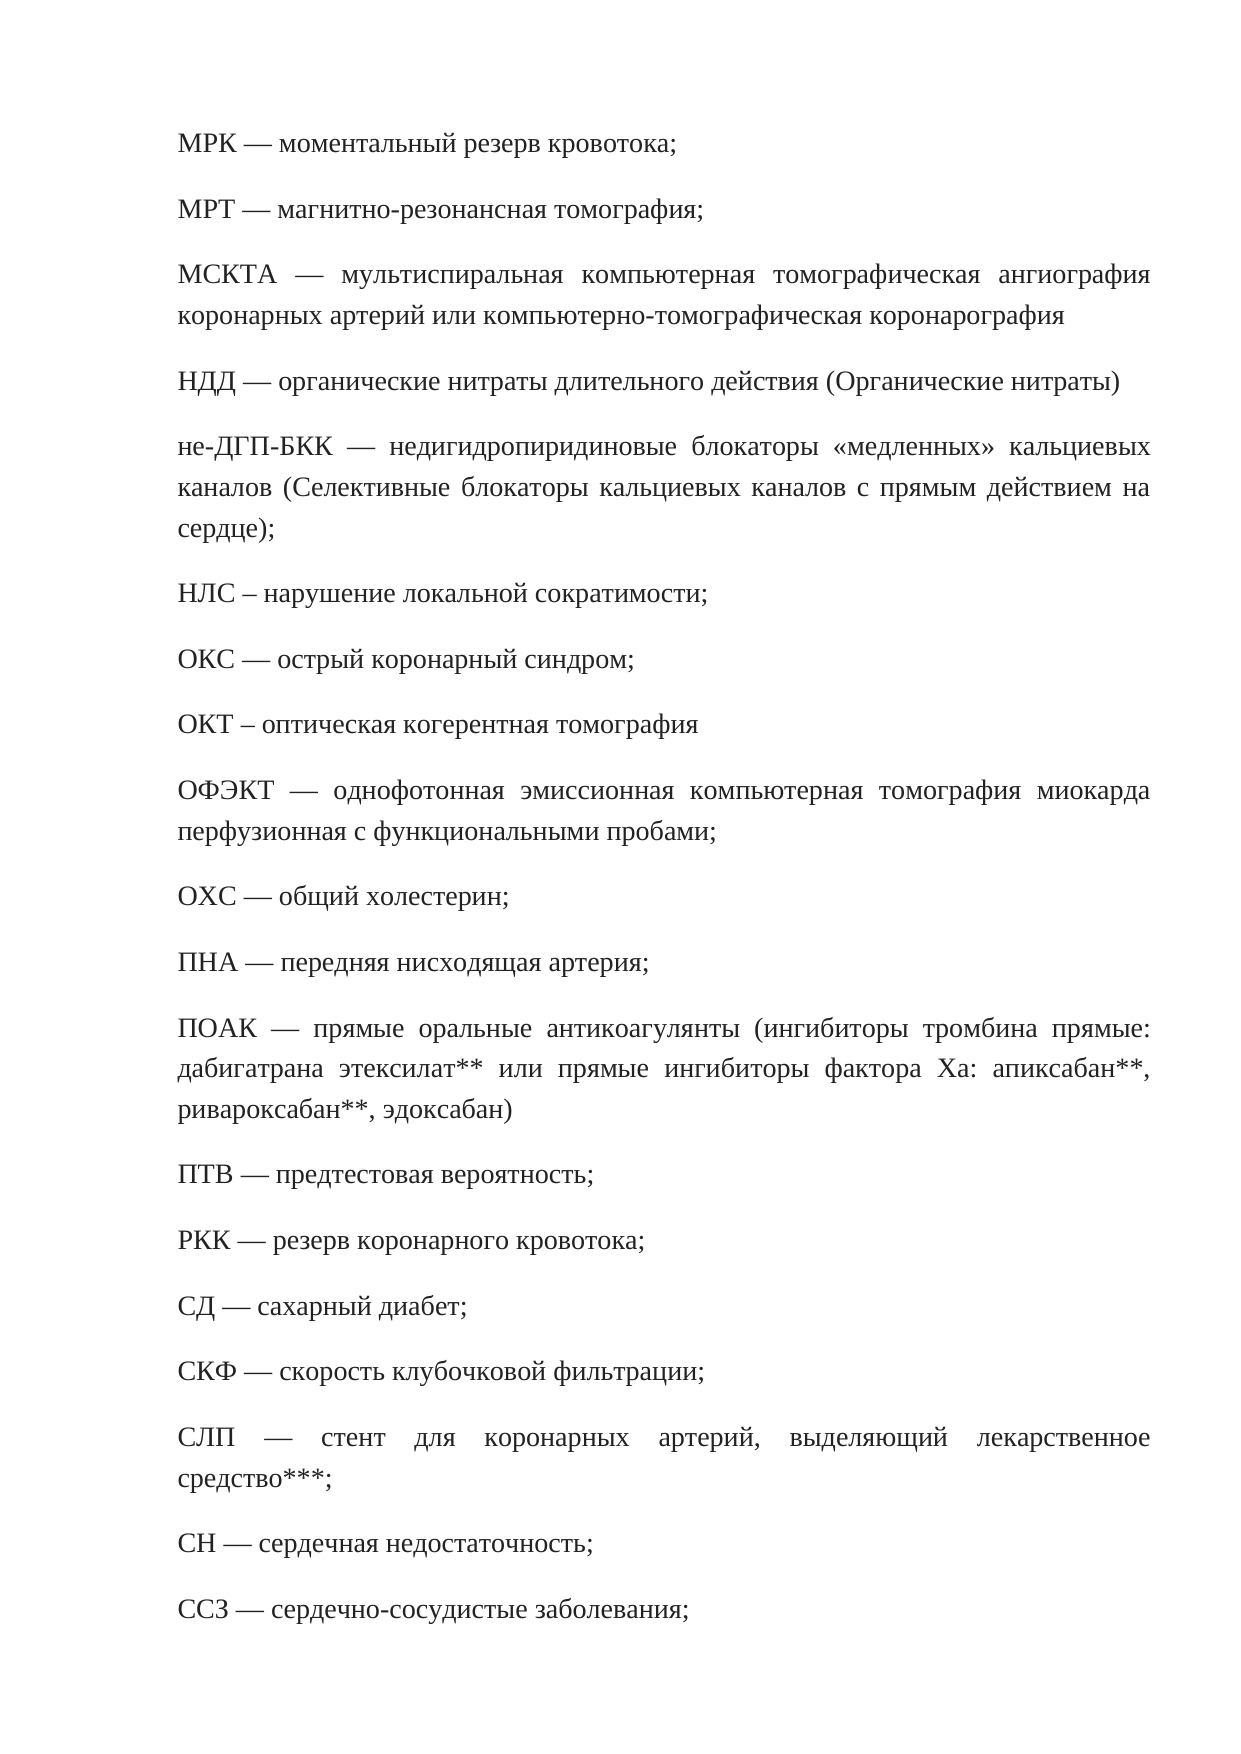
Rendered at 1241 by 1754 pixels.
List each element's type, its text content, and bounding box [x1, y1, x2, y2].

text ПТВ — предтестовая вероятность; [177, 1149, 1152, 1190]
text НЛС – нарушение локальной сократимости; [177, 568, 1152, 609]
text СД — сахарный диабет; [177, 1281, 1152, 1321]
text не-ДГП-БКК — недигидропиридиновые блокаторы «медленных» кальциевых каналов (Селективные блокаторы кальциевых каналов с прямым действием на сердце); [177, 421, 1152, 543]
text ПНА — передняя нисходящая артерия; [177, 937, 1152, 977]
text СЛП — стент для коронарных артерий, выделяющий лекарственное средство***; [177, 1412, 1152, 1493]
text ОФЭКТ — однофотонная эмиссионная компьютерная томография миокарда перфузионная с функциональными пробами; [177, 765, 1152, 846]
text СН — сердечная недостаточность; [177, 1518, 1152, 1559]
text ССЗ — сердечно-сосудистые заболевания; [177, 1584, 1152, 1624]
text ОКС — острый коронарный синдром; [177, 634, 1152, 674]
text МРК — моментальный резерв кровотока; [177, 118, 1152, 159]
text ОХС — общий холестерин; [177, 871, 1152, 912]
text ОКТ – оптическая когерентная томография [177, 699, 1152, 740]
text ПОАК — прямые оральные антикоагулянты (ингибиторы тромбина прямые: дабигатрана этексилат** или прямые ингибиторы фактора Xa: апиксабан**, ривароксабан**, эдоксабан) [177, 1002, 1152, 1124]
text МРТ — магнитно-резонансная томография; [177, 184, 1152, 224]
text НДД — органические нитраты длительного действия (Органические нитраты) [177, 356, 1152, 396]
text МСКТА — мультиспиральная компьютерная томографическая ангиография коронарных артерий или компьютерно-томографическая коронарография [177, 249, 1152, 331]
text РКК — резерв коронарного кровотока; [177, 1215, 1152, 1256]
text СКФ — скорость клубочковой фильтрации; [177, 1346, 1152, 1387]
